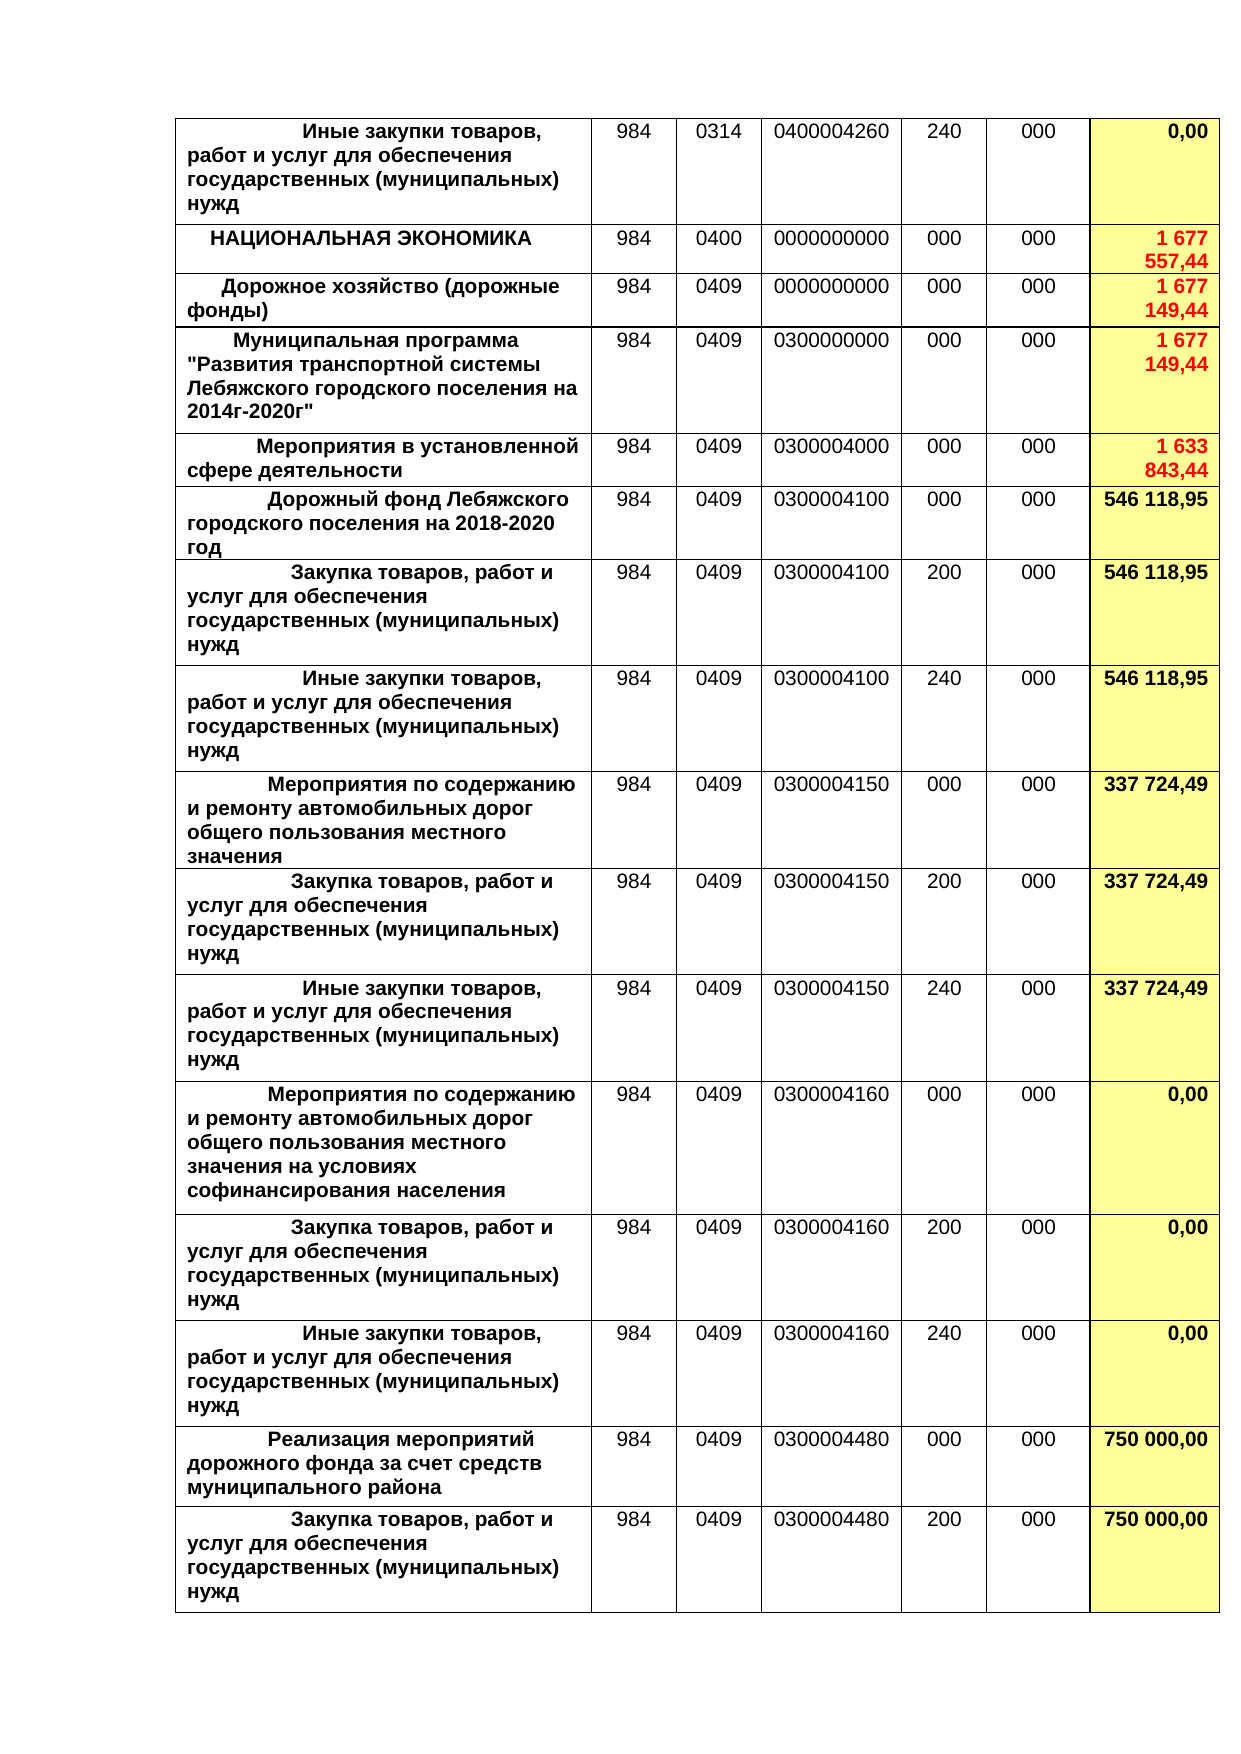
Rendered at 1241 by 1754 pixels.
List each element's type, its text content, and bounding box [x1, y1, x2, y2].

table_cell 750 000,00 [1091, 1507, 1219, 1612]
table_cell 0,00 [1091, 119, 1219, 224]
table_cell 984 [592, 869, 676, 974]
table_cell 000 [987, 666, 1089, 771]
table_cell 1 677 149,44 [1091, 274, 1219, 326]
table_cell 984 [592, 560, 676, 665]
table_cell 000 [902, 487, 986, 559]
table_cell Закупка товаров, работ и услуг для обеспечения государственных (муниципальных) нужд [176, 1215, 591, 1320]
table_cell 0,00 [1091, 1321, 1219, 1426]
table_cell Закупка товаров, работ и услуг для обеспечения государственных (муниципальных) нужд [176, 869, 591, 974]
table_cell Муниципальная программа "Развития транспортной системы Лебяжского городского поселения на 2014г-2020г" [176, 328, 591, 433]
table_cell 750 000,00 [1091, 1427, 1219, 1506]
table_cell 0300004160 [762, 1321, 901, 1426]
table_cell 240 [902, 975, 986, 1081]
table_cell 000 [902, 328, 986, 433]
table_cell 546 118,95 [1091, 666, 1219, 771]
table_cell 1 633 843,44 [1091, 434, 1219, 486]
table_cell 000 [987, 225, 1089, 273]
table_cell 200 [902, 560, 986, 665]
table_cell 0409 [677, 560, 761, 665]
table_cell 0409 [677, 975, 761, 1081]
table_cell 000 [987, 772, 1089, 868]
table_cell 0409 [677, 1507, 761, 1612]
table_cell Закупка товаров, работ и услуг для обеспечения государственных (муниципальных) нужд [176, 560, 591, 665]
table_cell 984 [592, 225, 676, 273]
table_cell 000 [902, 1082, 986, 1213]
table_cell 0000000000 [762, 274, 901, 326]
table_cell 0300004100 [762, 560, 901, 665]
table_cell 0300004160 [762, 1082, 901, 1213]
table_cell 984 [592, 434, 676, 486]
table_cell 337 724,49 [1091, 869, 1219, 974]
table_cell 0400 [677, 225, 761, 273]
table_cell 000 [987, 119, 1089, 224]
table_cell 240 [902, 1321, 986, 1426]
table_cell Дорожное хозяйство (дорожные фонды) [176, 274, 591, 326]
table_cell 984 [592, 328, 676, 433]
table_cell 984 [592, 1321, 676, 1426]
table_cell 0,00 [1091, 1215, 1219, 1320]
table_cell 0000000000 [762, 225, 901, 273]
table_cell 000 [902, 225, 986, 273]
table_cell 0300004480 [762, 1427, 901, 1506]
table_cell 200 [902, 869, 986, 974]
table_cell 0409 [677, 1082, 761, 1213]
table_cell 240 [902, 119, 986, 224]
table_cell 984 [592, 1215, 676, 1320]
table_cell 0409 [677, 1321, 761, 1426]
table_cell 000 [987, 975, 1089, 1081]
table_cell Дорожный фонд Лебяжского городского поселения на 2018-2020 год [176, 487, 591, 559]
table_cell 1 677 557,44 [1091, 225, 1219, 273]
table_cell 546 118,95 [1091, 487, 1219, 559]
table_cell 000 [987, 1507, 1089, 1612]
table_cell 0300004150 [762, 975, 901, 1081]
table_cell 546 118,95 [1091, 560, 1219, 665]
table_cell 0314 [677, 119, 761, 224]
table_cell Иные закупки товаров, работ и услуг для обеспечения государственных (муниципальных) нужд [176, 1321, 591, 1426]
table_cell 000 [987, 1427, 1089, 1506]
table_cell 984 [592, 1082, 676, 1213]
table_cell 000 [902, 434, 986, 486]
table_cell 0409 [677, 328, 761, 433]
table_cell 000 [987, 1215, 1089, 1320]
table_cell 200 [902, 1215, 986, 1320]
table_cell 0409 [677, 487, 761, 559]
table_cell 0409 [677, 1427, 761, 1506]
table_cell Закупка товаров, работ и услуг для обеспечения государственных (муниципальных) нужд [176, 1507, 591, 1612]
table_cell 000 [902, 274, 986, 326]
table_cell 240 [902, 666, 986, 771]
table_cell 1 677 149,44 [1091, 328, 1219, 433]
table_cell 0300004150 [762, 869, 901, 974]
table_cell 0300004000 [762, 434, 901, 486]
table_cell 0300004100 [762, 487, 901, 559]
table_cell 984 [592, 487, 676, 559]
table_cell 000 [987, 434, 1089, 486]
table_cell 000 [987, 328, 1089, 433]
table_cell 0409 [677, 1215, 761, 1320]
table_cell 0300000000 [762, 328, 901, 433]
table_cell 0400004260 [762, 119, 901, 224]
table_cell 984 [592, 1507, 676, 1612]
table_cell Иные закупки товаров, работ и услуг для обеспечения государственных (муниципальных) нужд [176, 666, 591, 771]
table_cell 0300004150 [762, 772, 901, 868]
table_cell 0409 [677, 274, 761, 326]
table_cell 984 [592, 119, 676, 224]
table_cell Иные закупки товаров, работ и услуг для обеспечения государственных (муниципальных) нужд [176, 119, 591, 224]
table_cell 337 724,49 [1091, 975, 1219, 1081]
table_cell 984 [592, 1427, 676, 1506]
table_cell 000 [987, 487, 1089, 559]
table_cell 0409 [677, 434, 761, 486]
table_cell 0409 [677, 772, 761, 868]
table_cell 000 [987, 1321, 1089, 1426]
table_cell 984 [592, 274, 676, 326]
table_cell Иные закупки товаров, работ и услуг для обеспечения государственных (муниципальных) нужд [176, 975, 591, 1081]
table_cell 0300004100 [762, 666, 901, 771]
table_cell 0300004160 [762, 1215, 901, 1320]
table_cell 000 [987, 1082, 1089, 1213]
table_cell НАЦИОНАЛЬНАЯ ЭКОНОМИКА [176, 225, 591, 273]
table_cell 984 [592, 772, 676, 868]
table_cell 984 [592, 666, 676, 771]
table_cell Мероприятия по содержанию и ремонту автомобильных дорог общего пользования местного значения [176, 772, 591, 868]
table_cell Реализация мероприятий дорожного фонда за счет средств муниципального района [176, 1427, 591, 1506]
table_cell 337 724,49 [1091, 772, 1219, 868]
table_cell 0,00 [1091, 1082, 1219, 1213]
table_cell Мероприятия в установленной сфере деятельности [176, 434, 591, 486]
table_cell 000 [902, 1427, 986, 1506]
table_cell 984 [592, 975, 676, 1081]
table_cell 200 [902, 1507, 986, 1612]
table_cell 0300004480 [762, 1507, 901, 1612]
table_cell 000 [987, 274, 1089, 326]
table_cell 000 [987, 560, 1089, 665]
table_cell 0409 [677, 666, 761, 771]
table_cell 000 [902, 772, 986, 868]
table_cell 0409 [677, 869, 761, 974]
table_cell Мероприятия по содержанию и ремонту автомобильных дорог общего пользования местного значения на условиях софинансирования населения [176, 1082, 591, 1213]
table_cell 000 [987, 869, 1089, 974]
